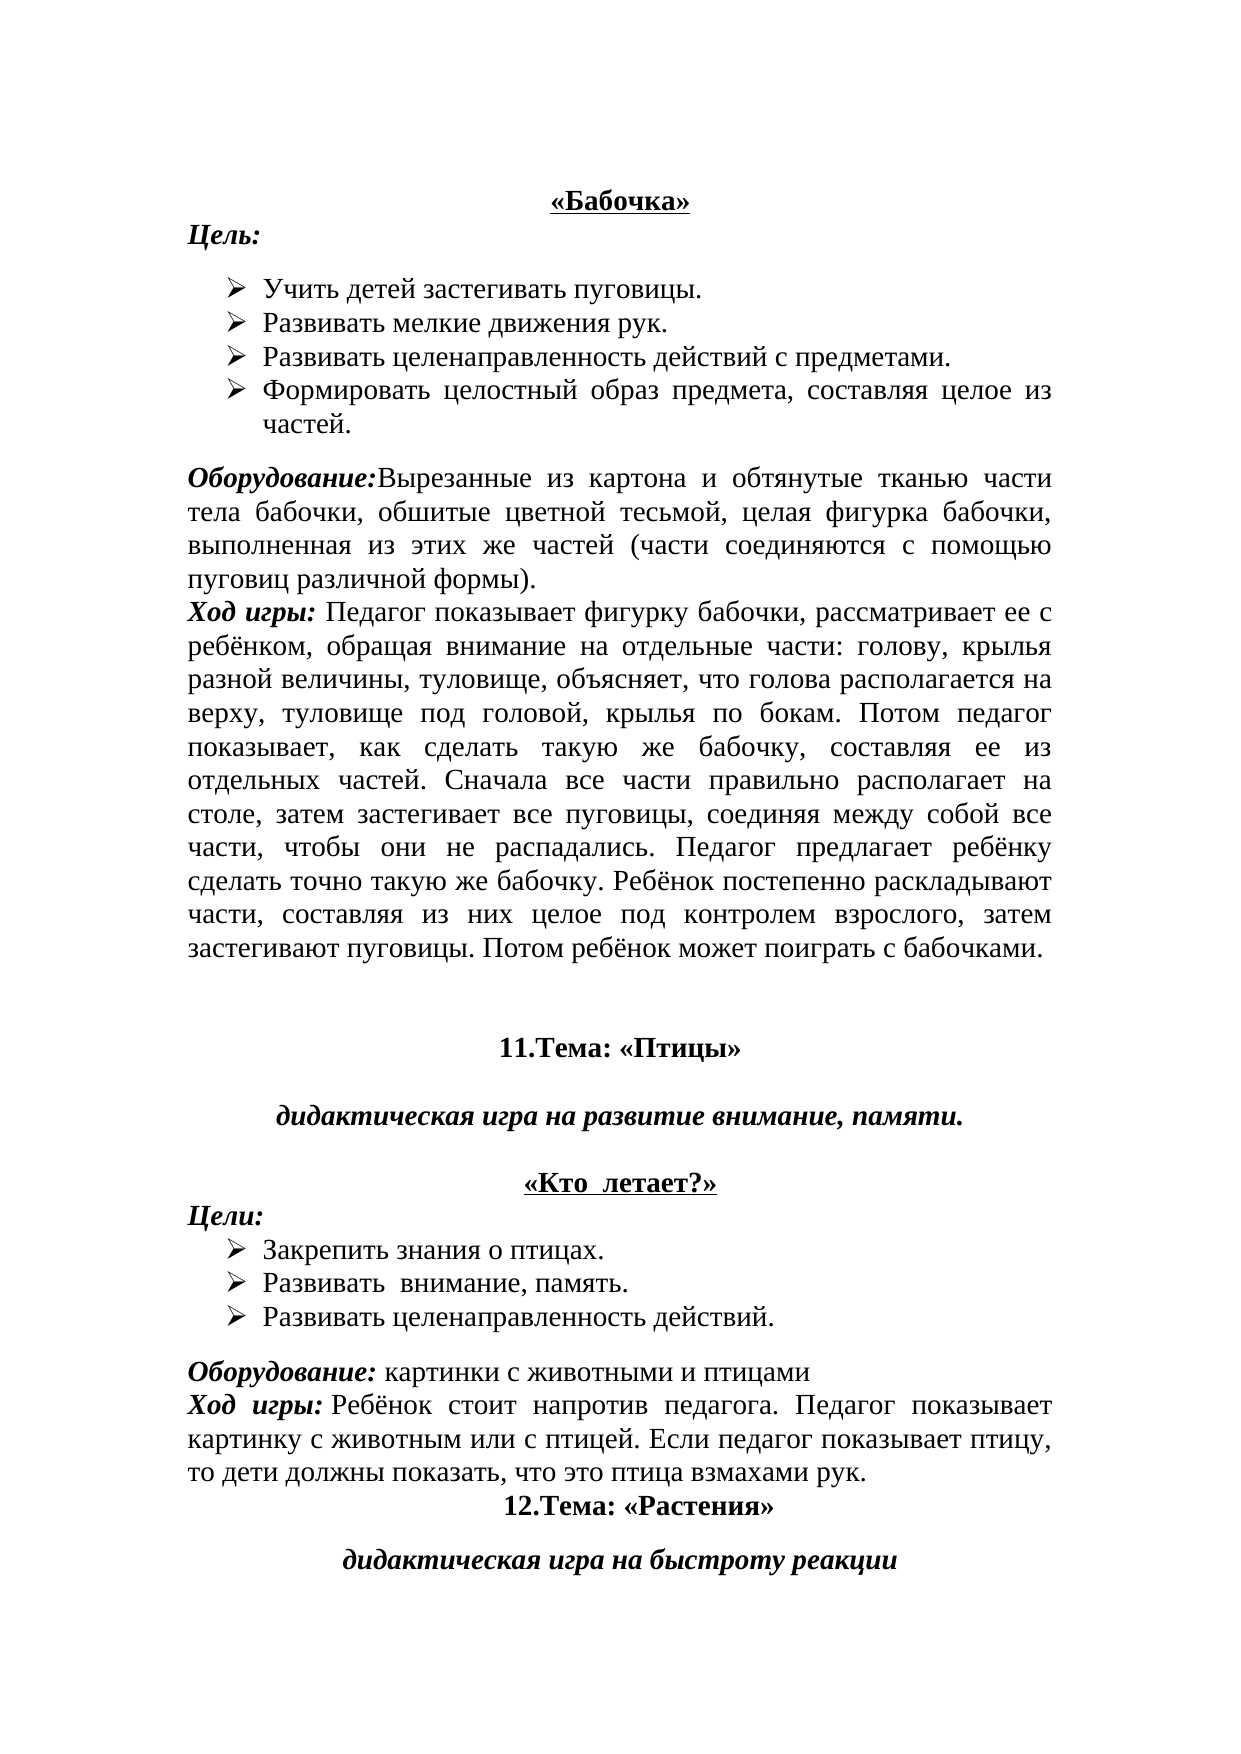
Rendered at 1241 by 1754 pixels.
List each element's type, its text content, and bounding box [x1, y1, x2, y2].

text Ход игры: Ребёнок стоит напротив педагога. Педагог показывает картинку с животным или с птицей. Если педагог показывает птицу, то дети должны показать, что это птица взмахами рук. [187, 1387, 1053, 1488]
text Оборудование:Вырезанные из картона и обтянутые тканью части тела бабочки, обшитые цветной тесьмой, целая фигурка бабочки, выполненная из этих же частей (части соединяются с помощью пуговиц различной формы). [187, 460, 1053, 594]
text «Бабочка» [187, 183, 1053, 217]
text дидактическая игра на быстроту реакции [187, 1542, 1053, 1576]
text Оборудование: картинки с животными и птицами [187, 1354, 1053, 1387]
text 12.Тема: «Растения» [225, 1488, 1053, 1521]
list Закрепить знания о птицах. [225, 1232, 1053, 1266]
list Учить детей застегивать пуговицы. [225, 271, 1053, 305]
list Формировать целостный образ предмета, составляя целое из частей. [225, 372, 1053, 439]
text «Кто летает?» [187, 1165, 1053, 1198]
text Цель: [187, 217, 1053, 251]
text Цели: [187, 1198, 1053, 1232]
text 11.Тема: «Птицы» [187, 1031, 1053, 1064]
list Развивать целенаправленность действий с предметами. [225, 339, 1053, 372]
list Развивать мелкие движения рук. [225, 305, 1053, 339]
list Развивать внимание, память. [225, 1266, 1053, 1299]
text дидактическая игра на развитие внимание, памяти. [187, 1098, 1053, 1131]
text Ход игры: Педагог показывает фигурку бабочки, рассматривает ее с ребёнком, обращая внимание на отдельные части: голову, крылья разной величины, туловище, объясняет, что голова располагается на верху, туловище под головой, крылья по бокам. Потом педагог показывает, как сделать такую же бабочку, составляя ее из отдельных частей. Сначала все части правильно располагает на столе, затем застегивает все пуговицы, соединяя между собой все части, чтобы они не распадались. Педагог предлагает ребёнку сделать точно такую же бабочку. Ребёнок постепенно раскладывают части, составляя из них целое под контролем взрослого, затем застегивают пуговицы. Потом ребёнок может поиграть с бабочками. [187, 594, 1053, 963]
list Развивать целенаправленность действий. [225, 1299, 1053, 1333]
